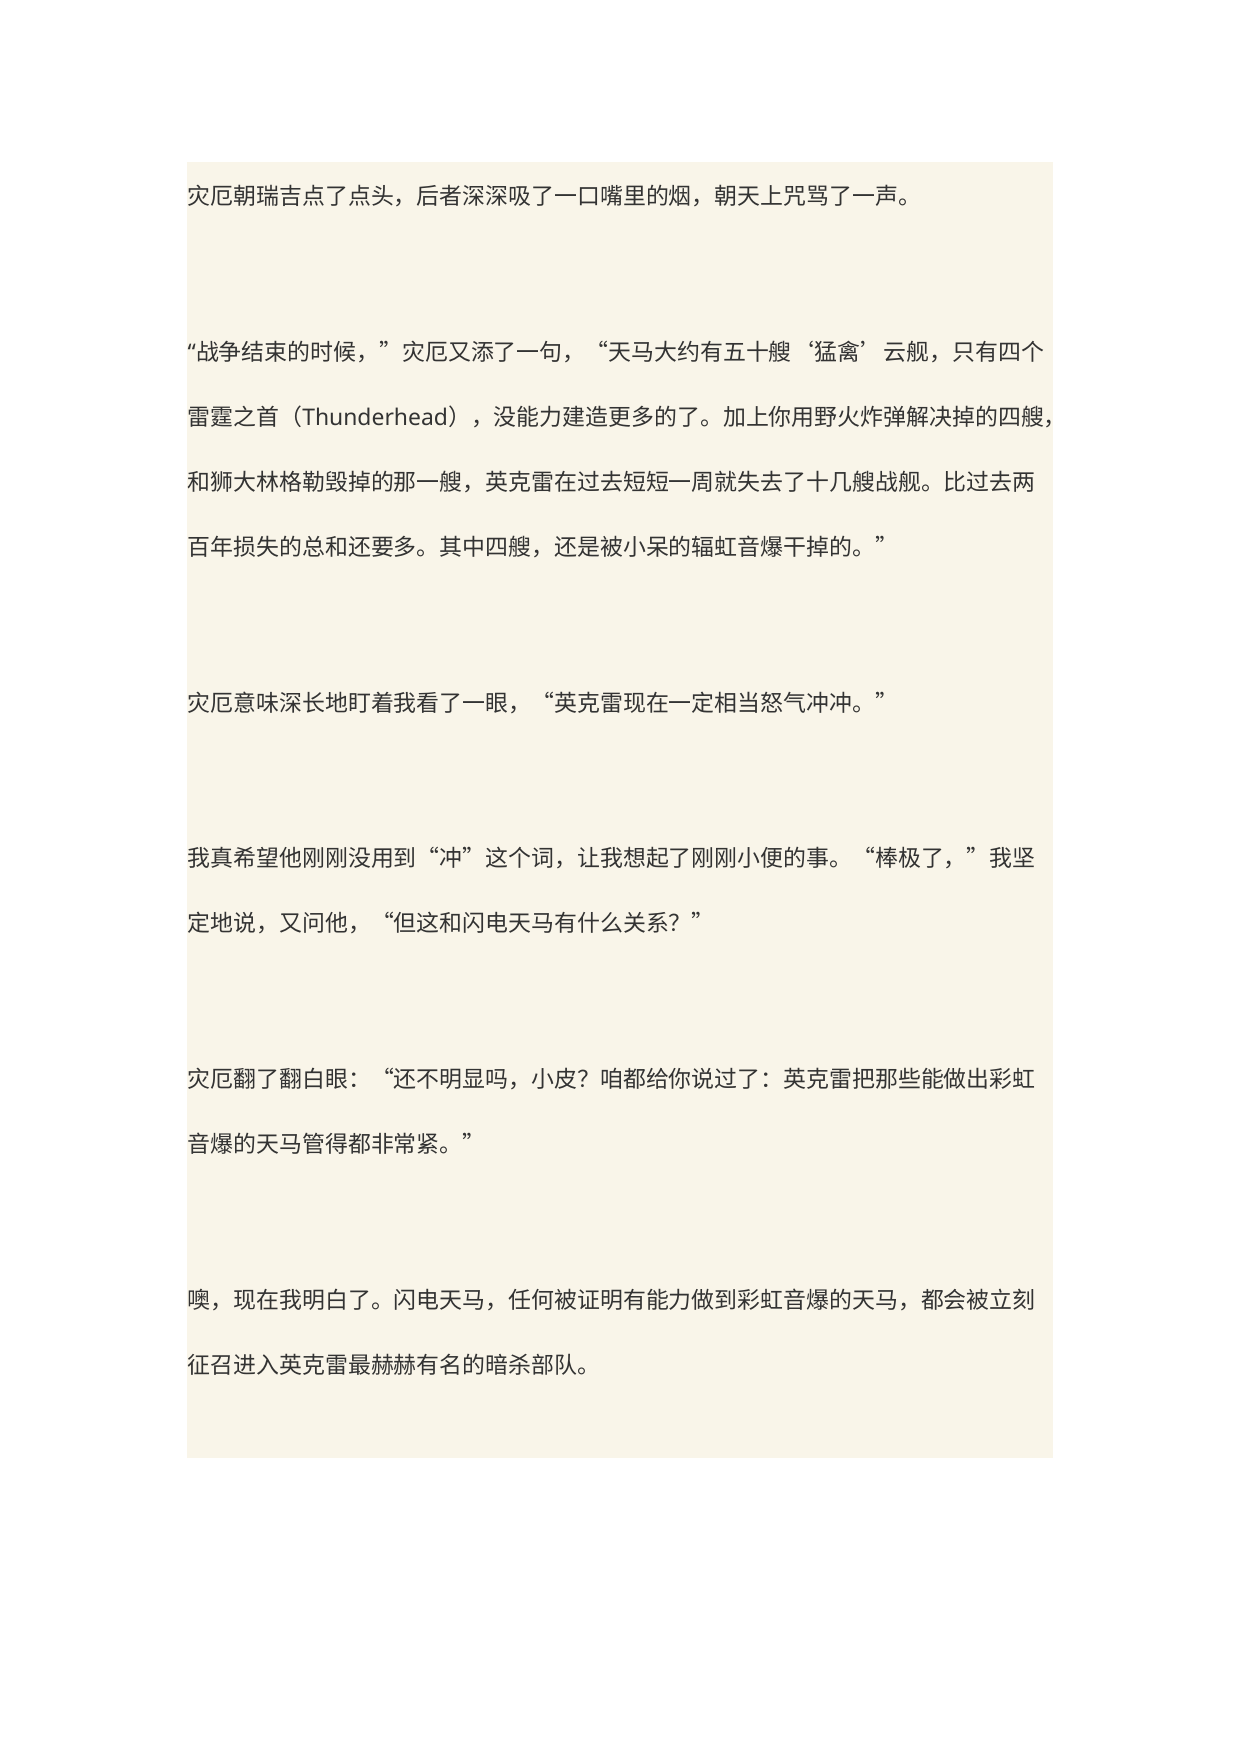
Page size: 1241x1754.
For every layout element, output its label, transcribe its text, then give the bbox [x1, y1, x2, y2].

text 灾厄朝瑞吉点了点头，后者深深吸了一口嘴里的烟，朝天上咒骂了一声。 [187, 162, 1053, 227]
text 灾厄意味深长地盯着我看了一眼，“英克雷现在一定相当怒气冲冲。” [187, 669, 1053, 734]
text 灾厄翻了翻白眼：“还不明显吗，小皮？咱都给你说过了：英克雷把那些能做出彩虹音爆的天马管得都非常紧。” [187, 1045, 1053, 1175]
text 我真希望他刚刚没用到“冲”这个词，让我想起了刚刚小便的事。“棒极了，”我坚定地说，又问他，“但这和闪电天马有什么关系？” [187, 824, 1053, 954]
text “战争结束的时候，”灾厄又添了一句，“天马大约有五十艘‘猛禽’云舰，只有四个雷霆之首（Thunderhead），没能力建造更多的了。加上你用野火炸弹解决掉的四艘，和狮大林格勒毁掉的那一艘，英克雷在过去短短一周就失去了十几艘战舰。比过去两百年损失的总和还要多。其中四艘，还是被小呆的辐虹音爆干掉的。” [187, 318, 1053, 578]
text 噢，现在我明白了。闪电天马，任何被证明有能力做到彩虹音爆的天马，都会被立刻征召进入英克雷最赫赫有名的暗杀部队。 [187, 1266, 1053, 1396]
